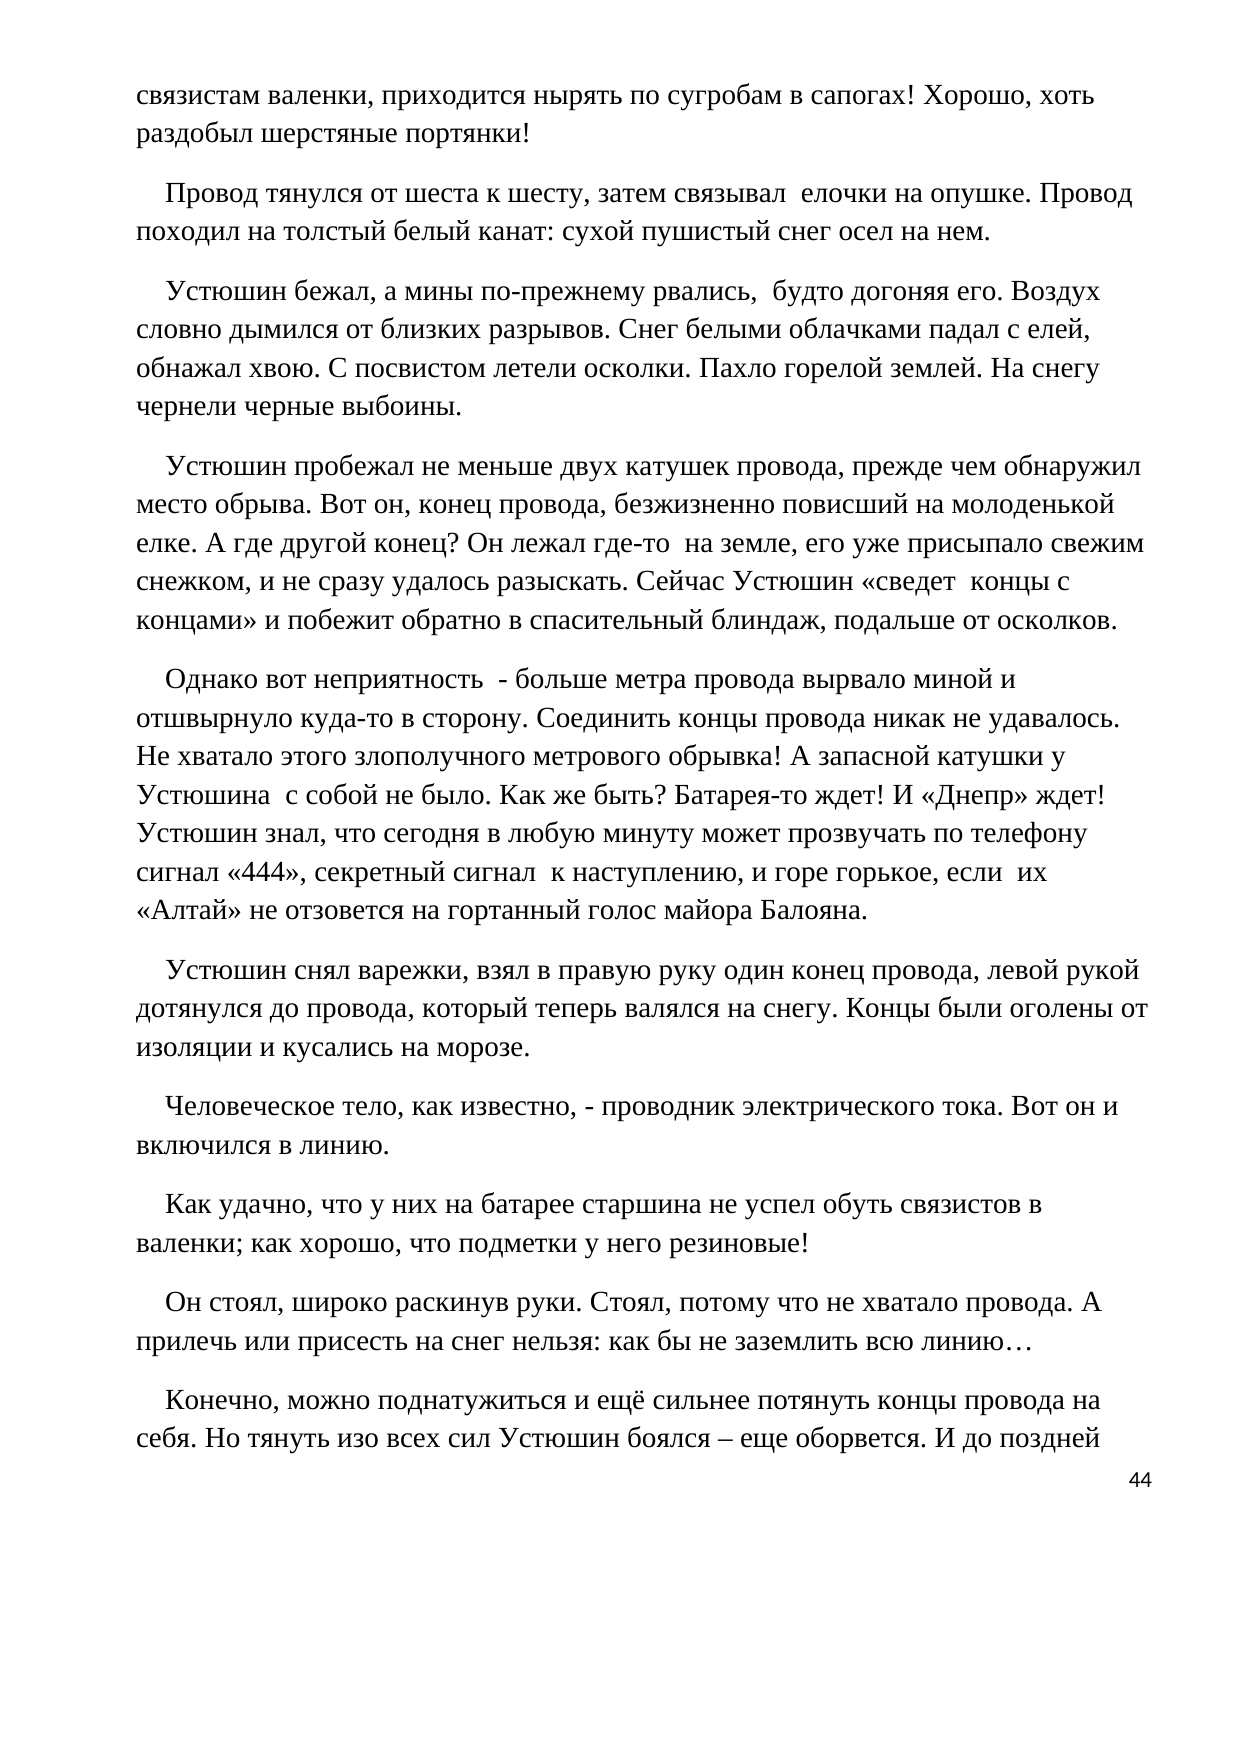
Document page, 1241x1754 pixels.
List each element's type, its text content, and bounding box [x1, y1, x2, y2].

text Устюшин бежал, а мины по-прежнему рвались, будто догоняя его. Воздух словно дымился от близких разрывов. Снег белыми облачками падал с елей, обнажал хвою. С посвистом летели осколки. Пахло горелой землей. На снегу чернели черные выбоины. [136, 273, 1152, 422]
text Однако вот неприятность - больше метра провода вырвало миной и отшвырнуло куда-то в сторону. Соединить концы провода никак не удавалось. Не хватало этого злополучного метрового обрывка! А запасной катушки у Устюшина с собой не было. Как же быть? Батарея-то ждет! И «Днепр» ждет! Устюшин знал, что сегодня в любую минуту может прозвучать по телефону сигнал «444», секретный сигнал к наступлению, и горе горькое, если их «Алтай» не отзовется на гортанный голос майора Балояна. [136, 661, 1152, 926]
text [136, 77, 1152, 149]
text Устюшин пробежал не меньше двух катушек провода, прежде чем обнаружил место обрыва. Вот он, конец провода, безжизненно повисший на молоденькой елке. А где другой конец? Он лежал где-то на земле, его уже присыпало свежим снежком, и не сразу удалось разыскать. Сейчас Устюшин «сведет концы с концами» и побежит обратно в спасительный блиндаж, подальше от осколков. [136, 448, 1152, 635]
text Как удачно, что у них на батарее старшина не успел обуть связистов в валенки; как хорошо, что подметки у него резиновые! [136, 1186, 1152, 1258]
text Провод тянулся от шеста к шесту, затем связывал елочки на опушке. Провод походил на толстый белый канат: сухой пушистый снег осел на нем. [136, 175, 1152, 247]
text Он стоял, широко раскинув руки. Стоял, потому что не хватало провода. А прилечь или присесть на снег нельзя: как бы не заземлить всю линию… [136, 1284, 1152, 1356]
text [136, 1382, 1152, 1454]
text Устюшин снял варежки, взял в правую руку один конец провода, левой рукой дотянулся до провода, который теперь валялся на снегу. Концы были оголены от изоляции и кусались на морозе. [136, 952, 1152, 1062]
text Человеческое тело, как известно, - проводник электрического тока. Вот он и включился в линию. [136, 1088, 1152, 1160]
